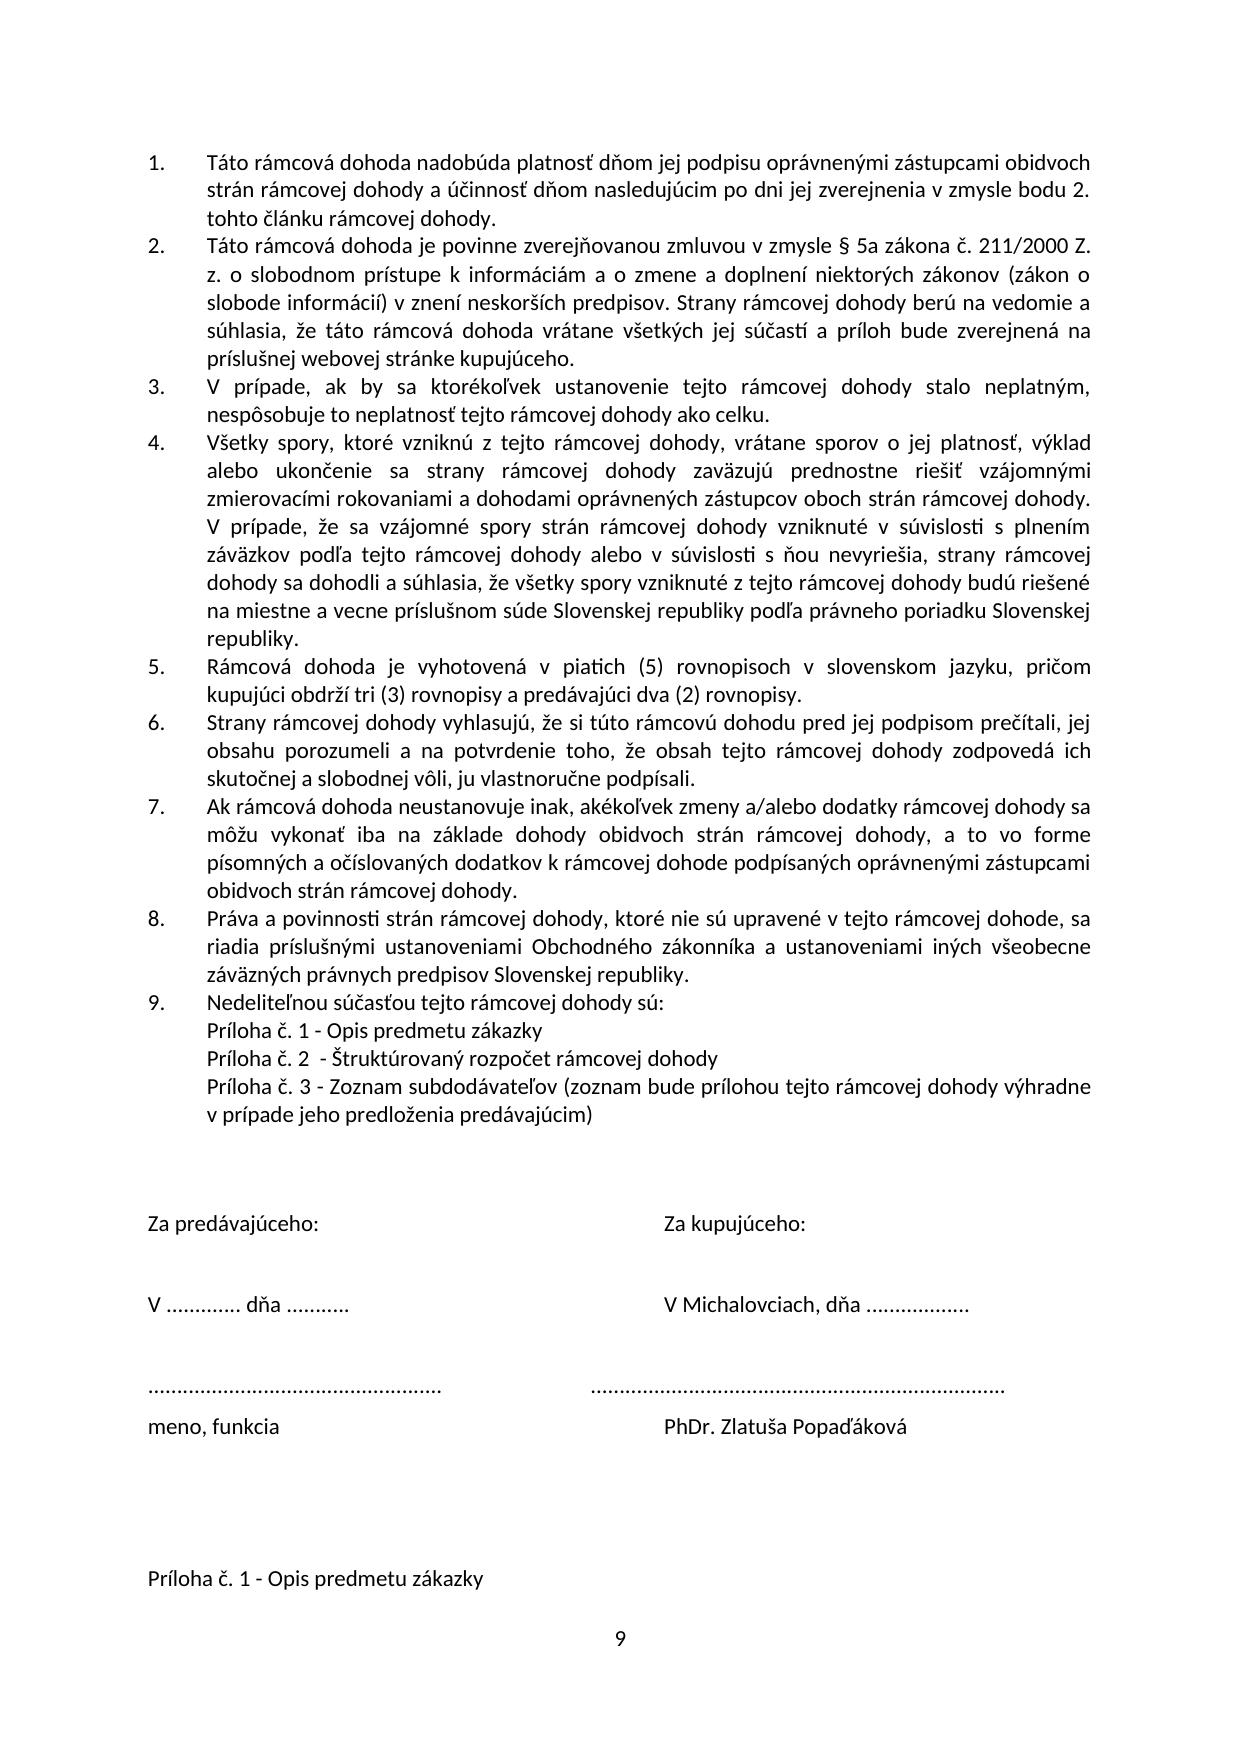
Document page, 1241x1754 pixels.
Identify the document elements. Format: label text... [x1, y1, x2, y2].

text ................................................... ........................................................................ [148, 1371, 1093, 1399]
text 8. Práva a povinnosti strán rámcovej dohody, ktoré nie sú upravené v tejto rámcovej dohode, sa riadia príslušnými ustanoveniami Obchodného zákonníka a ustanoveniami iných všeobecne záväzných právnych predpisov Slovenskej republiky. [148, 904, 1093, 988]
text Príloha č. 1 - Opis predmetu zákazky [148, 1564, 1093, 1593]
text 6. Strany rámcovej dohody vyhlasujú, že si túto rámcovú dohodu pred jej podpisom prečítali, jej obsahu porozumeli a na potvrdenie toho, že obsah tejto rámcovej dohody zodpovedá ich skutočnej a slobodnej vôli, ju vlastnoručne podpísali. [148, 708, 1093, 792]
text 1. Táto rámcová dohoda nadobúda platnosť dňom jej podpisu oprávnenými zástupcami obidvoch strán rámcovej dohody a účinnosť dňom nasledujúcim po dni jej zverejnenia v zmysle bodu 2. tohto článku rámcovej dohody. [148, 148, 1093, 232]
text 2. Táto rámcová dohoda je povinne zverejňovanou zmluvou v zmysle § 5a zákona č. 211/2000 Z. z. o slobodnom prístupe k informáciám a o zmene a doplnení niektorých zákonov (zákon o slobode informácií) v znení neskorších predpisov. Strany rámcovej dohody berú na vedomie a súhlasia, že táto rámcová dohoda vrátane všetkých jej súčastí a príloh bude zverejnená na príslušnej webovej stránke kupujúceho. [148, 232, 1093, 372]
text Za predávajúceho: Za kupujúceho: [148, 1209, 1093, 1237]
text meno, funkcia PhDr. Zlatuša Popaďáková [148, 1412, 1093, 1440]
text Príloha č. 3 - Zoznam subdodávateľov (zoznam bude prílohou tejto rámcovej dohody výhradne v prípade jeho predloženia predávajúcim) [207, 1072, 1093, 1128]
text Príloha č. 1 - Opis predmetu zákazky [207, 1016, 1093, 1044]
text 3. V prípade, ak by sa ktorékoľvek ustanovenie tejto rámcovej dohody stalo neplatným, nespôsobuje to neplatnosť tejto rámcovej dohody ako celku. [148, 372, 1093, 428]
text V ............. dňa ........... V Michalovciach, dňa .................. [148, 1290, 1093, 1318]
text Príloha č. 2 - Štruktúrovaný rozpočet rámcovej dohody [207, 1044, 1093, 1072]
text 9. Nedeliteľnou súčasťou tejto rámcovej dohody sú: [148, 988, 1093, 1016]
text 4. Všetky spory, ktoré vzniknú z tejto rámcovej dohody, vrátane sporov o jej platnosť, výklad alebo ukončenie sa strany rámcovej dohody zaväzujú prednostne riešiť vzájomnými zmierovacími rokovaniami a dohodami oprávnených zástupcov oboch strán rámcovej dohody. V prípade, že sa vzájomné spory strán rámcovej dohody vzniknuté v súvislosti s plnením záväzkov podľa tejto rámcovej dohody alebo v súvislosti s ňou nevyriešia, strany rámcovej dohody sa dohodli a súhlasia, že všetky spory vzniknuté z tejto rámcovej dohody budú riešené na miestne a vecne príslušnom súde Slovenskej republiky podľa právneho poriadku Slovenskej republiky. [148, 428, 1093, 652]
text 5. Rámcová dohoda je vyhotovená v piatich (5) rovnopisoch v slovenskom jazyku, pričom kupujúci obdrží tri (3) rovnopisy a predávajúci dva (2) rovnopisy. [148, 652, 1093, 708]
text 7. Ak rámcová dohoda neustanovuje inak, akékoľvek zmeny a/alebo dodatky rámcovej dohody sa môžu vykonať iba na základe dohody obidvoch strán rámcovej dohody, a to vo forme písomných a očíslovaných dodatkov k rámcovej dohode podpísaných oprávnenými zástupcami obidvoch strán rámcovej dohody. [148, 792, 1093, 904]
